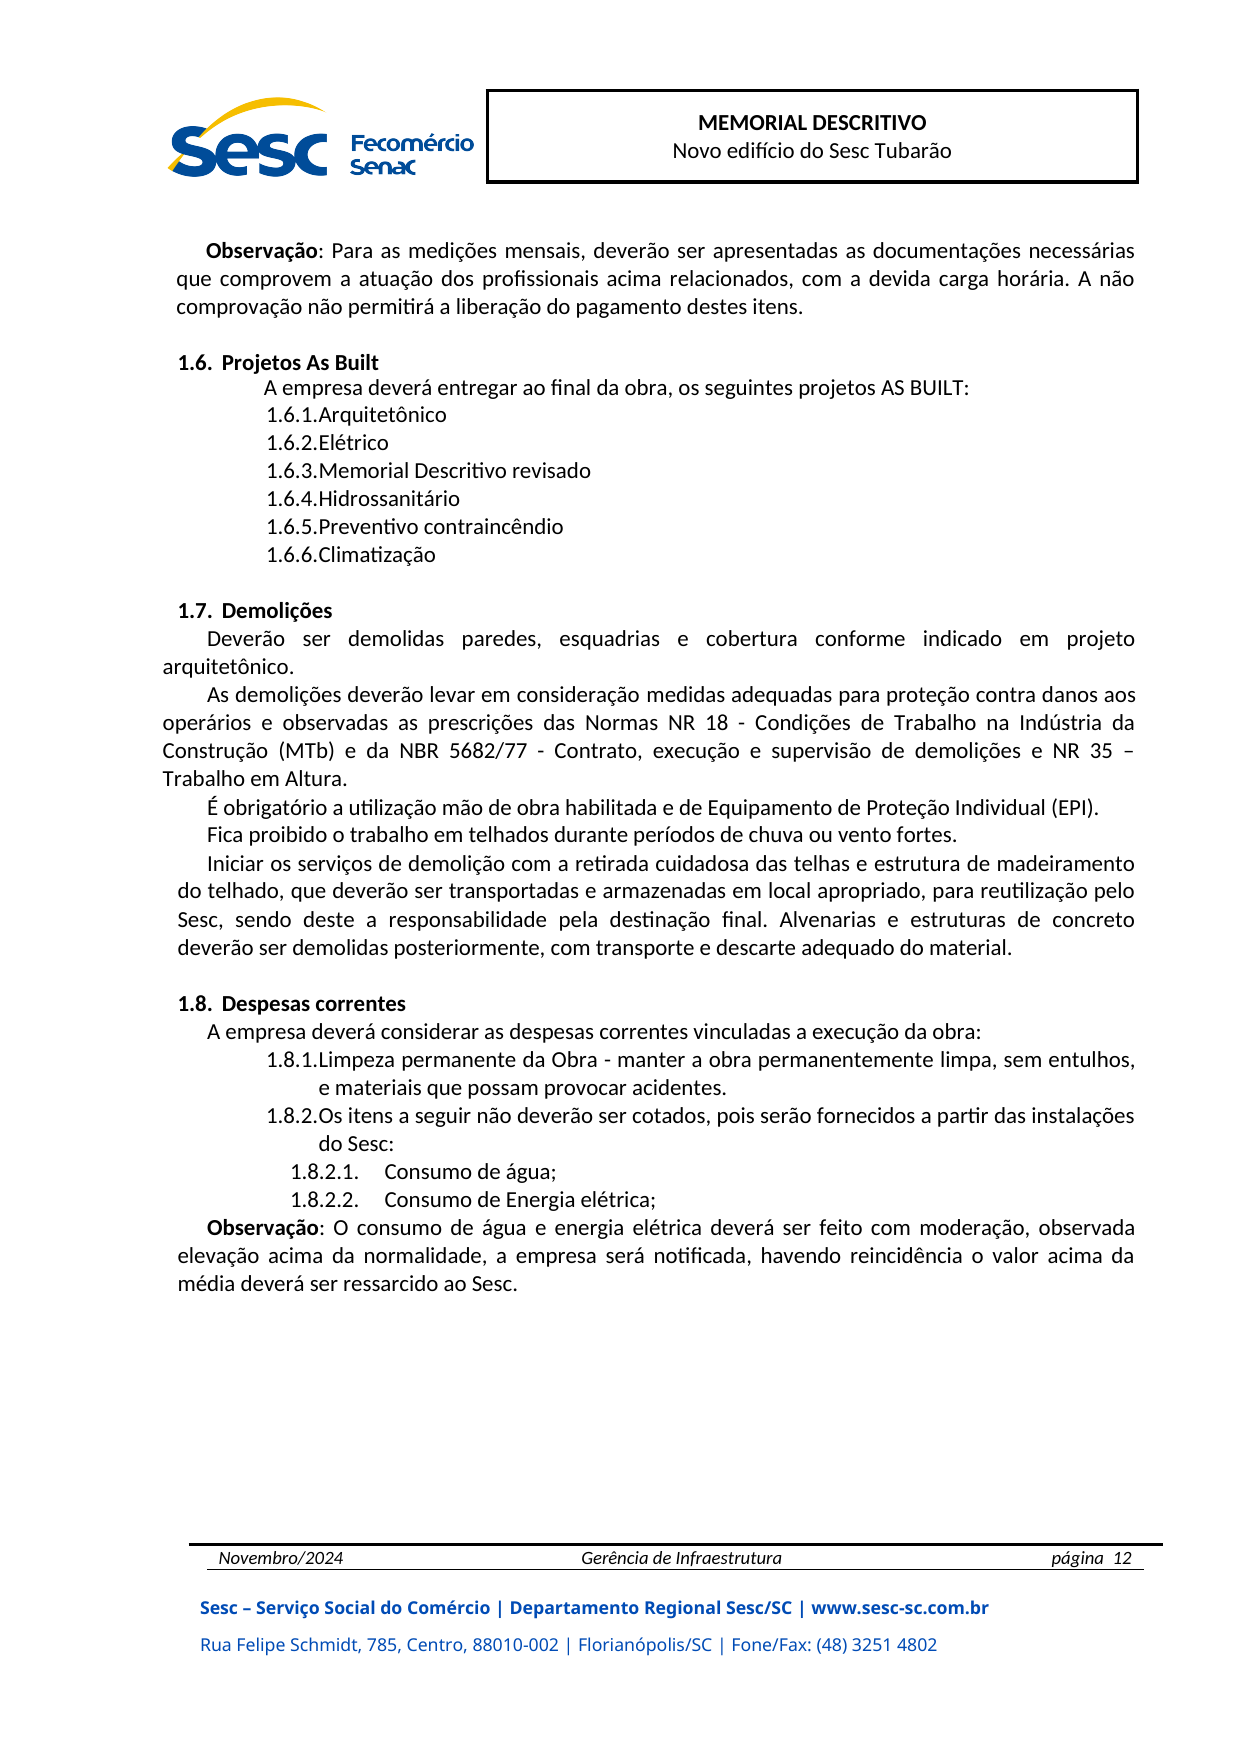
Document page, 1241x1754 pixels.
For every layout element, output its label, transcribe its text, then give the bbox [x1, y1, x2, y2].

picture [163, 91, 488, 181]
text Fica proibido o trabalho em telhados durante períodos de chuva ou vento fortes. [162, 821, 1137, 849]
text Observação: O consumo de água e energia elétrica deverá ser feito com moderação, observada elevação acima da normalidade, a empresa será notificada, havendo reincidência o valor acima da média deverá ser ressarcido ao Sesc. [177, 1213, 1137, 1297]
subtitle Demolições [177, 596, 1137, 624]
text Os itens a seguir não deverão ser cotados, pois serão fornecidos a partir das instalações do Sesc: [266, 1101, 1137, 1157]
subtitle Despesas correntes [177, 989, 1137, 1017]
text Limpeza permanente da Obra - manter a obra permanentemente limpa, sem entulhos, e materiais que possam provocar acidentes. [266, 1045, 1137, 1101]
subtitle Projetos As Built [177, 348, 1137, 376]
list Consumo de Energia elétrica; [290, 1185, 1137, 1213]
list Consumo de água; [290, 1157, 1137, 1185]
text Hidrossanitário [266, 484, 1137, 512]
text A empresa deverá considerar as despesas correntes vinculadas a execução da obra: [176, 1017, 1137, 1045]
text Iniciar os serviços de demolição com a retirada cuidadosa das telhas e estrutura de madeiramento do telhado, que deverão ser transportadas e armazenadas em local apropriado, para reutilização pelo Sesc, sendo deste a responsabilidade pela destinação final. Alvenarias e estruturas de concreto deverão ser demolidas posteriormente, com transporte e descarte adequado do material. [177, 849, 1137, 961]
text Observação: Para as medições mensais, deverão ser apresentadas as documentações necessárias que comprovem a atuação dos profissionais acima relacionados, com a devida carga horária. A não comprovação não permitirá a liberação do pagamento destes itens. [176, 236, 1137, 320]
text Climatização [266, 540, 1137, 568]
text Arquitetônico [266, 400, 1137, 428]
text Preventivo contraincêndio [266, 512, 1137, 540]
text A empresa deverá entregar ao final da obra, os seguintes projetos AS BUILT: [263, 376, 1137, 400]
text É obrigatório a utilização mão de obra habilitada e de Equipamento de Proteção Individual (EPI). [162, 793, 1137, 821]
text Memorial Descritivo revisado [266, 456, 1137, 484]
text Elétrico [266, 428, 1137, 456]
text As demolições deverão levar em consideração medidas adequadas para proteção contra danos aos operários e observadas as prescrições das Normas NR 18 - Condições de Trabalho na Indústria da Construção (MTb) e da NBR 5682/77 - Contrato, execução e supervisão de demolições e NR 35 – Trabalho em Altura. [162, 681, 1137, 793]
text Deverão ser demolidas paredes, esquadrias e cobertura conforme indicado em projeto arquitetônico. [162, 624, 1137, 681]
